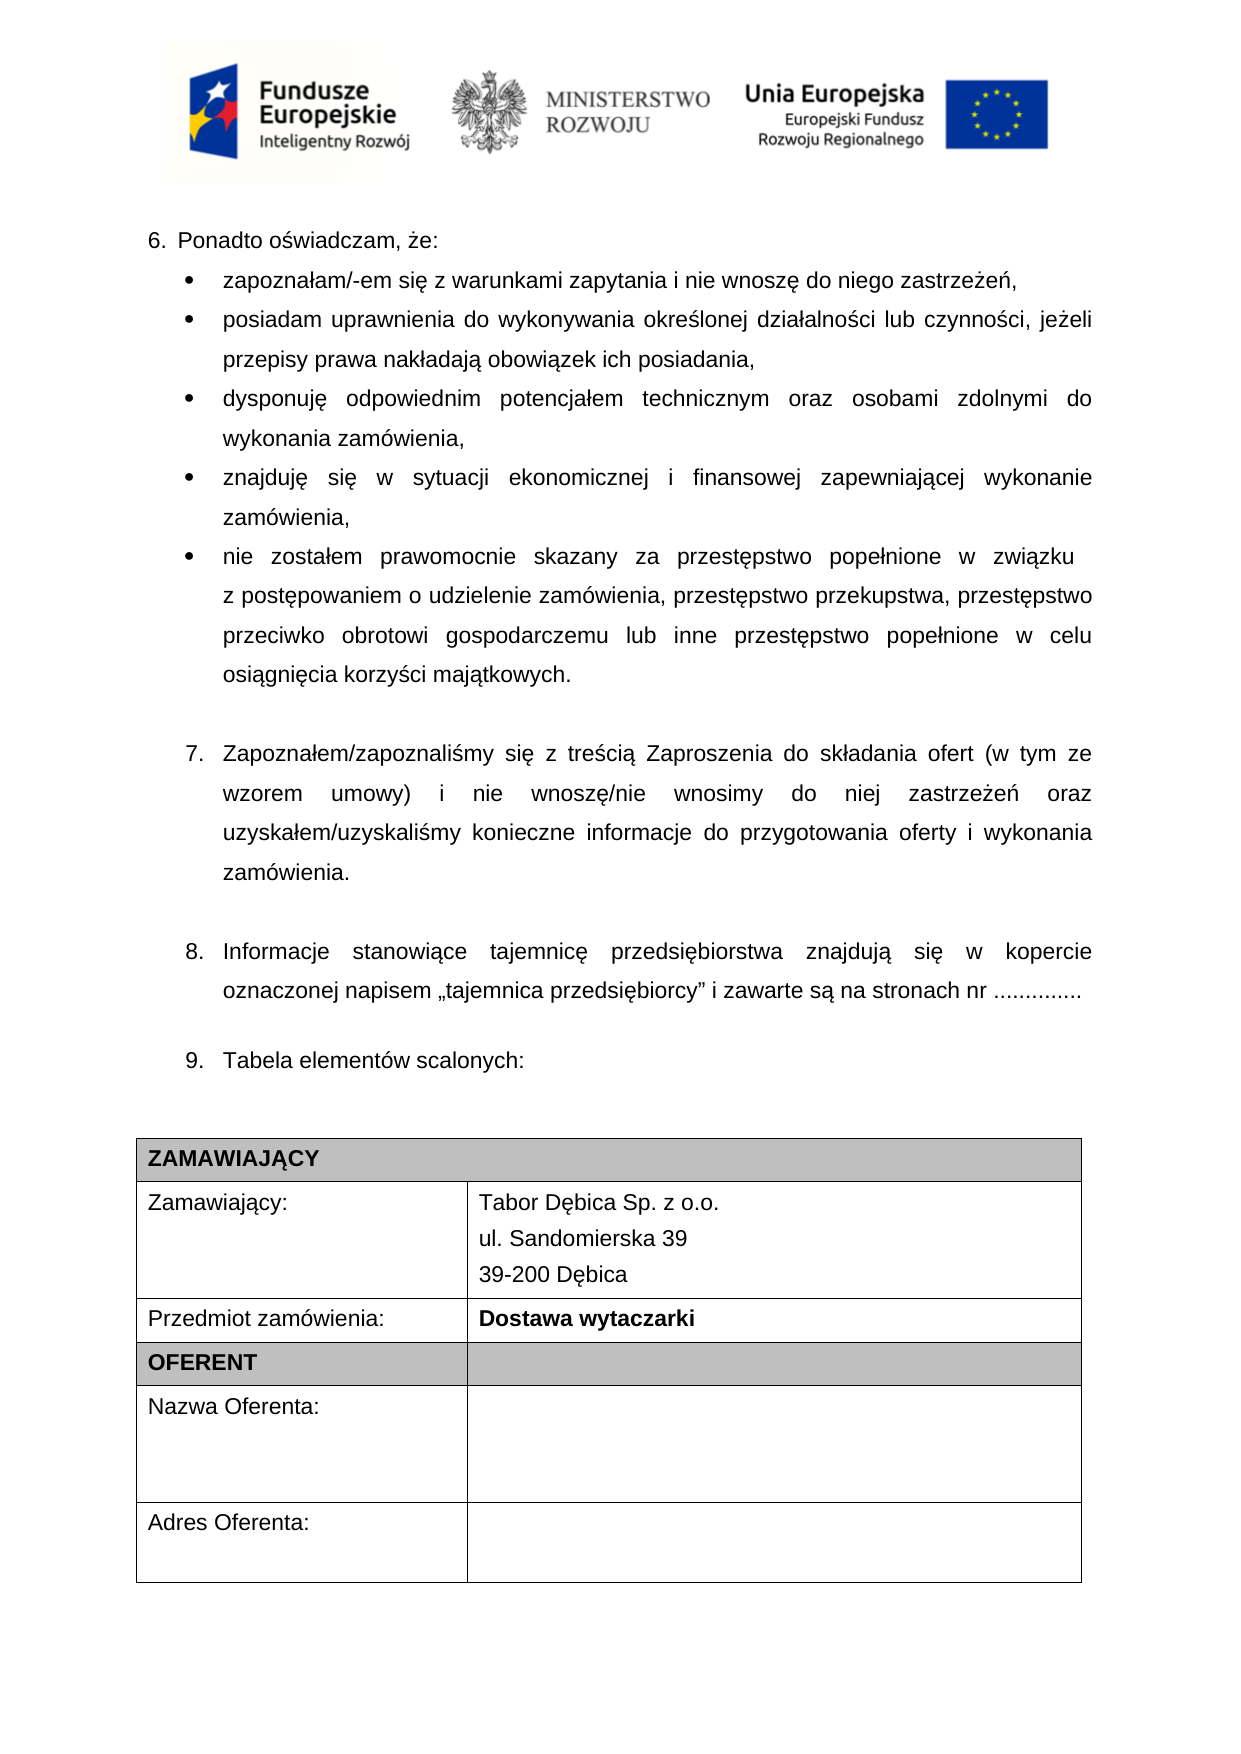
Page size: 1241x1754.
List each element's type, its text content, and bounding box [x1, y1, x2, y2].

table_cell Tabor Dębica Sp. z o.o. ul. Sandomierska 39 39-200 Dębica [468, 1182, 1081, 1298]
table_cell Nazwa Oferenta: [137, 1386, 467, 1502]
table_cell Przedmiot zamówienia: [137, 1299, 467, 1342]
table_cell Adres Oferenta: [137, 1503, 467, 1582]
table_header ZAMAWIAJĄCY [137, 1139, 467, 1181]
list Zapoznałem/zapoznaliśmy się z treścią Zaproszenia do składania ofert (w tym ze wzorem umowy) i nie wnoszę/nie wnosimy do niej zastrzeżeń oraz uzyskałem/uzyskaliśmy konieczne informacje do przygotowania oferty i wykonania zamówienia. [185, 740, 1093, 885]
list nie zostałem prawomocnie skazany za przestępstwo popełnione w związku z postępowaniem o udzielenie zamówienia, przestępstwo przekupstwa, przestępstwo przeciwko obrotowi gospodarczemu lub inne przestępstwo popełnione w celu osiągnięcia korzyści majątkowych. [185, 543, 1093, 688]
table_header [467, 1139, 1081, 1181]
picture [147, 29, 1093, 200]
list dysponuję odpowiednim potencjałem technicznym oraz osobami zdolnymi do wykonania zamówienia, [185, 385, 1093, 451]
table_cell [468, 1503, 1081, 1582]
list Ponadto oświadczam, że: [148, 227, 1093, 253]
table_cell Zamawiający: [137, 1182, 467, 1298]
table_cell [468, 1386, 1081, 1502]
table_cell OFERENT [137, 1343, 467, 1385]
table_cell [468, 1343, 1081, 1385]
list Informacje stanowiące tajemnicę przedsiębiorstwa znajdują się w kopercie oznaczonej napisem „tajemnica przedsiębiorcy” i zawarte są na stronach nr .............. [185, 938, 1093, 1004]
table_cell Dostawa wytaczarki [468, 1299, 1081, 1342]
list znajduję się w sytuacji ekonomicznej i finansowej zapewniającej wykonanie zamówienia, [185, 464, 1093, 530]
list zapoznałam/-em się z warunkami zapytania i nie wnoszę do niego zastrzeżeń, [185, 267, 1093, 293]
list posiadam uprawnienia do wykonywania określonej działalności lub czynności, jeżeli przepisy prawa nakładają obowiązek ich posiadania, [185, 306, 1093, 372]
list Tabela elementów scalonych: [185, 1047, 1093, 1073]
